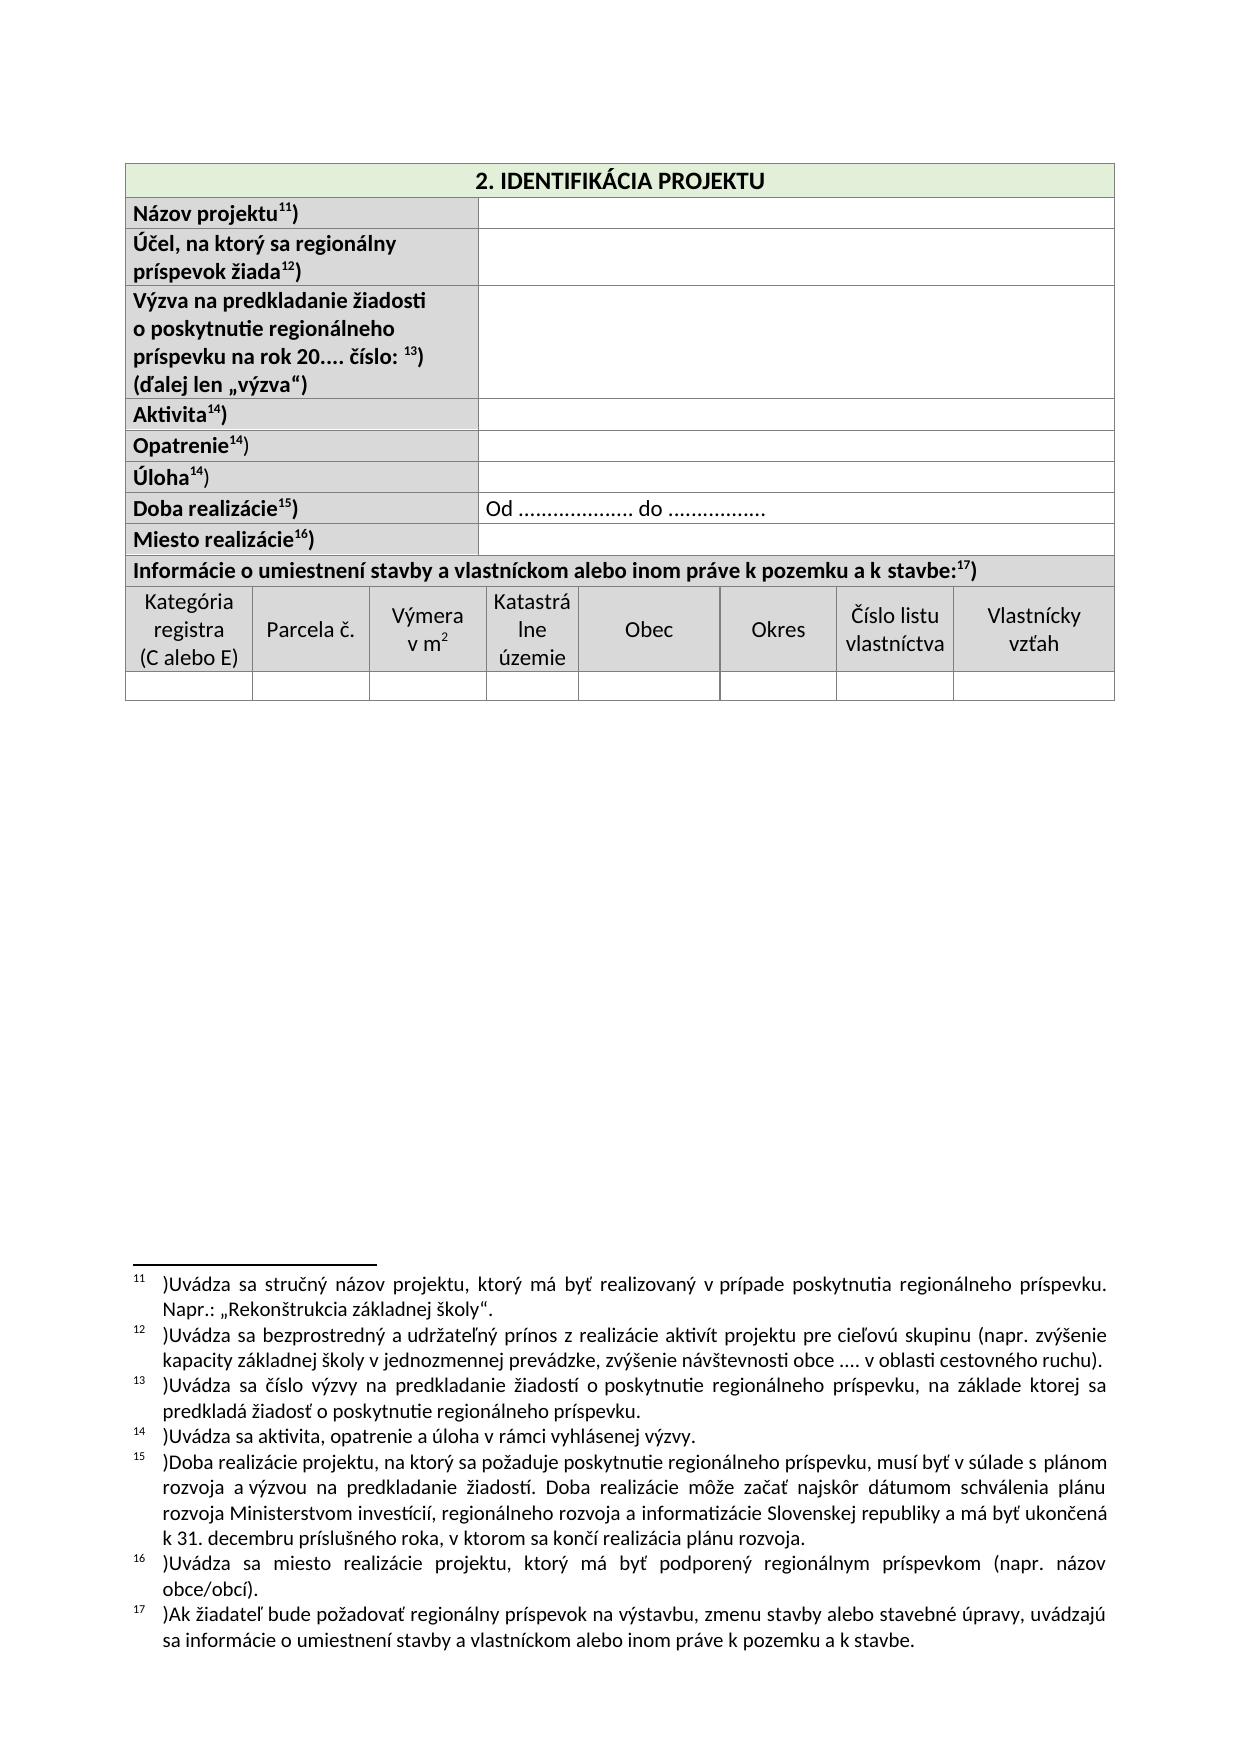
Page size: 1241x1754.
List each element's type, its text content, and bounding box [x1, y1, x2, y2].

table_cell Kategória registra (C alebo E) [126, 587, 252, 671]
table_cell [479, 286, 1114, 398]
table_cell Doba realizácie) [126, 493, 478, 523]
table_cell Parcela č. [253, 587, 369, 671]
table_cell Od .................... do ................. [479, 493, 1114, 523]
table_cell Úloha14) [126, 462, 478, 492]
table_header 2. IDENTIFIKÁCIA PROJEKTU [126, 164, 1114, 197]
table_cell Katastrálne územie [487, 587, 578, 671]
table_cell [479, 229, 1114, 285]
table_cell [487, 672, 578, 700]
table_cell [579, 672, 719, 700]
table_cell Okres [721, 587, 836, 671]
table_cell [721, 672, 836, 700]
table_cell [479, 431, 1114, 461]
table_cell Opatrenie14) [126, 431, 478, 461]
table_cell Výzva na predkladanie žiadosti o poskytnutie regionálneho príspevku na rok 20.... číslo: ) (ďalej len „výzva“) [126, 286, 478, 398]
table_cell [370, 672, 486, 700]
table_cell Výmera v m2 [370, 587, 486, 671]
table_cell [479, 399, 1114, 429]
table_cell Číslo listu vlastníctva [837, 587, 953, 671]
table_cell Miesto realizácie) [126, 524, 478, 554]
table_cell [837, 672, 953, 700]
table_cell Vlastnícky vzťah [954, 587, 1114, 671]
table_cell [954, 672, 1114, 700]
table_cell [479, 524, 1114, 554]
table_cell [479, 198, 1114, 228]
table_cell [253, 672, 369, 700]
table_cell Aktivita) [126, 399, 478, 429]
table_cell [126, 672, 252, 700]
table_cell [479, 462, 1114, 492]
table_cell Informácie o umiestnení stavby a vlastníckom alebo inom práve k pozemku a k stavbe:) [126, 556, 1114, 586]
table_cell Obec [579, 587, 719, 671]
table_cell Účel, na ktorý sa regionálny príspevok žiada) [126, 229, 478, 285]
table_cell Názov projektu) [126, 198, 478, 228]
